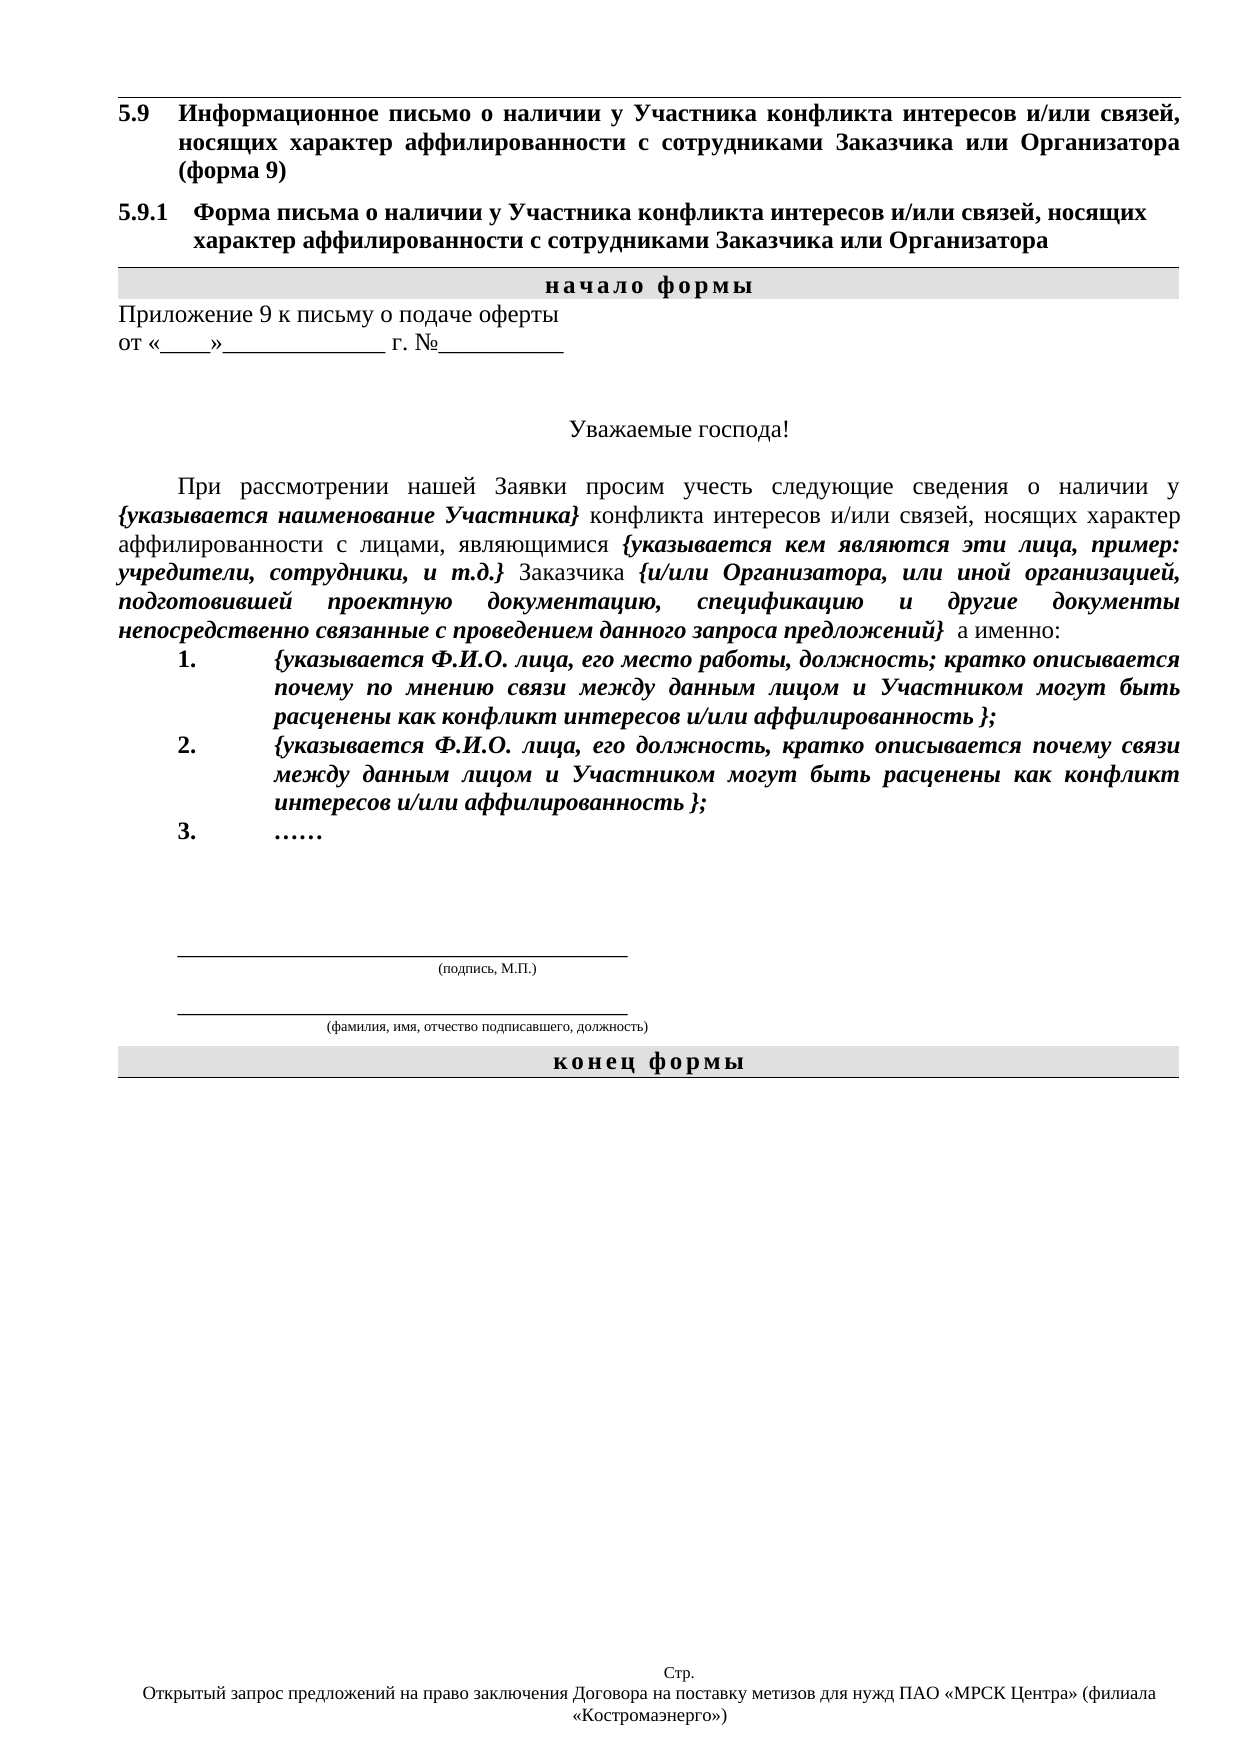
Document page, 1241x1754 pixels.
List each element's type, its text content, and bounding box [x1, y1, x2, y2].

text начало формы [118, 268, 1179, 299]
text ____________________________________ [118, 989, 1181, 1017]
subtitle Информационное письмо о наличии у Участника конфликта интересов и/или связей, носящих характер аффилированности с сотрудниками Заказчика или Организатора (форма 9) [118, 98, 1181, 184]
text (подпись, М.П.) [118, 960, 797, 989]
text ____________________________________ [118, 931, 1181, 960]
text Приложение 9 к письму о подаче оферты от «____»_____________ г. №__________ [118, 299, 1181, 356]
list {указывается Ф.И.О. лица, его место работы, должность; кратко описывается почему по мнению связи между данным лицом и Участником могут быть расценены как конфликт интересов и/или аффилированность }; [177, 644, 1181, 730]
subtitle Форма письма о наличии у Участника конфликта интересов и/или связей, носящих характер аффилированности с сотрудниками Заказчика или Организатора [118, 197, 1181, 254]
text конец формы [118, 1046, 1179, 1077]
list …… [177, 816, 1181, 845]
text Уважаемые господа! [118, 414, 1181, 442]
text При рассмотрении нашей Заявки просим учесть следующие сведения о наличии у {указывается наименование Участника} конфликта интересов и/или связей, носящих характер аффилированности с лицами, являющимися {указывается кем являются эти лица, пример: учредители, сотрудники, и т.д.} Заказчика {и/или Организатора, или иной организацией, подготовившей проектную документацию, спецификацию и другие документы непосредственно связанные с проведением данного запроса предложений} а именно: [118, 471, 1181, 644]
text (фамилия, имя, отчество подписавшего, должность) [118, 1017, 797, 1046]
list {указывается Ф.И.О. лица, его должность, кратко описывается почему связи между данным лицом и Участником могут быть расценены как конфликт интересов и/или аффилированность }; [177, 730, 1181, 816]
